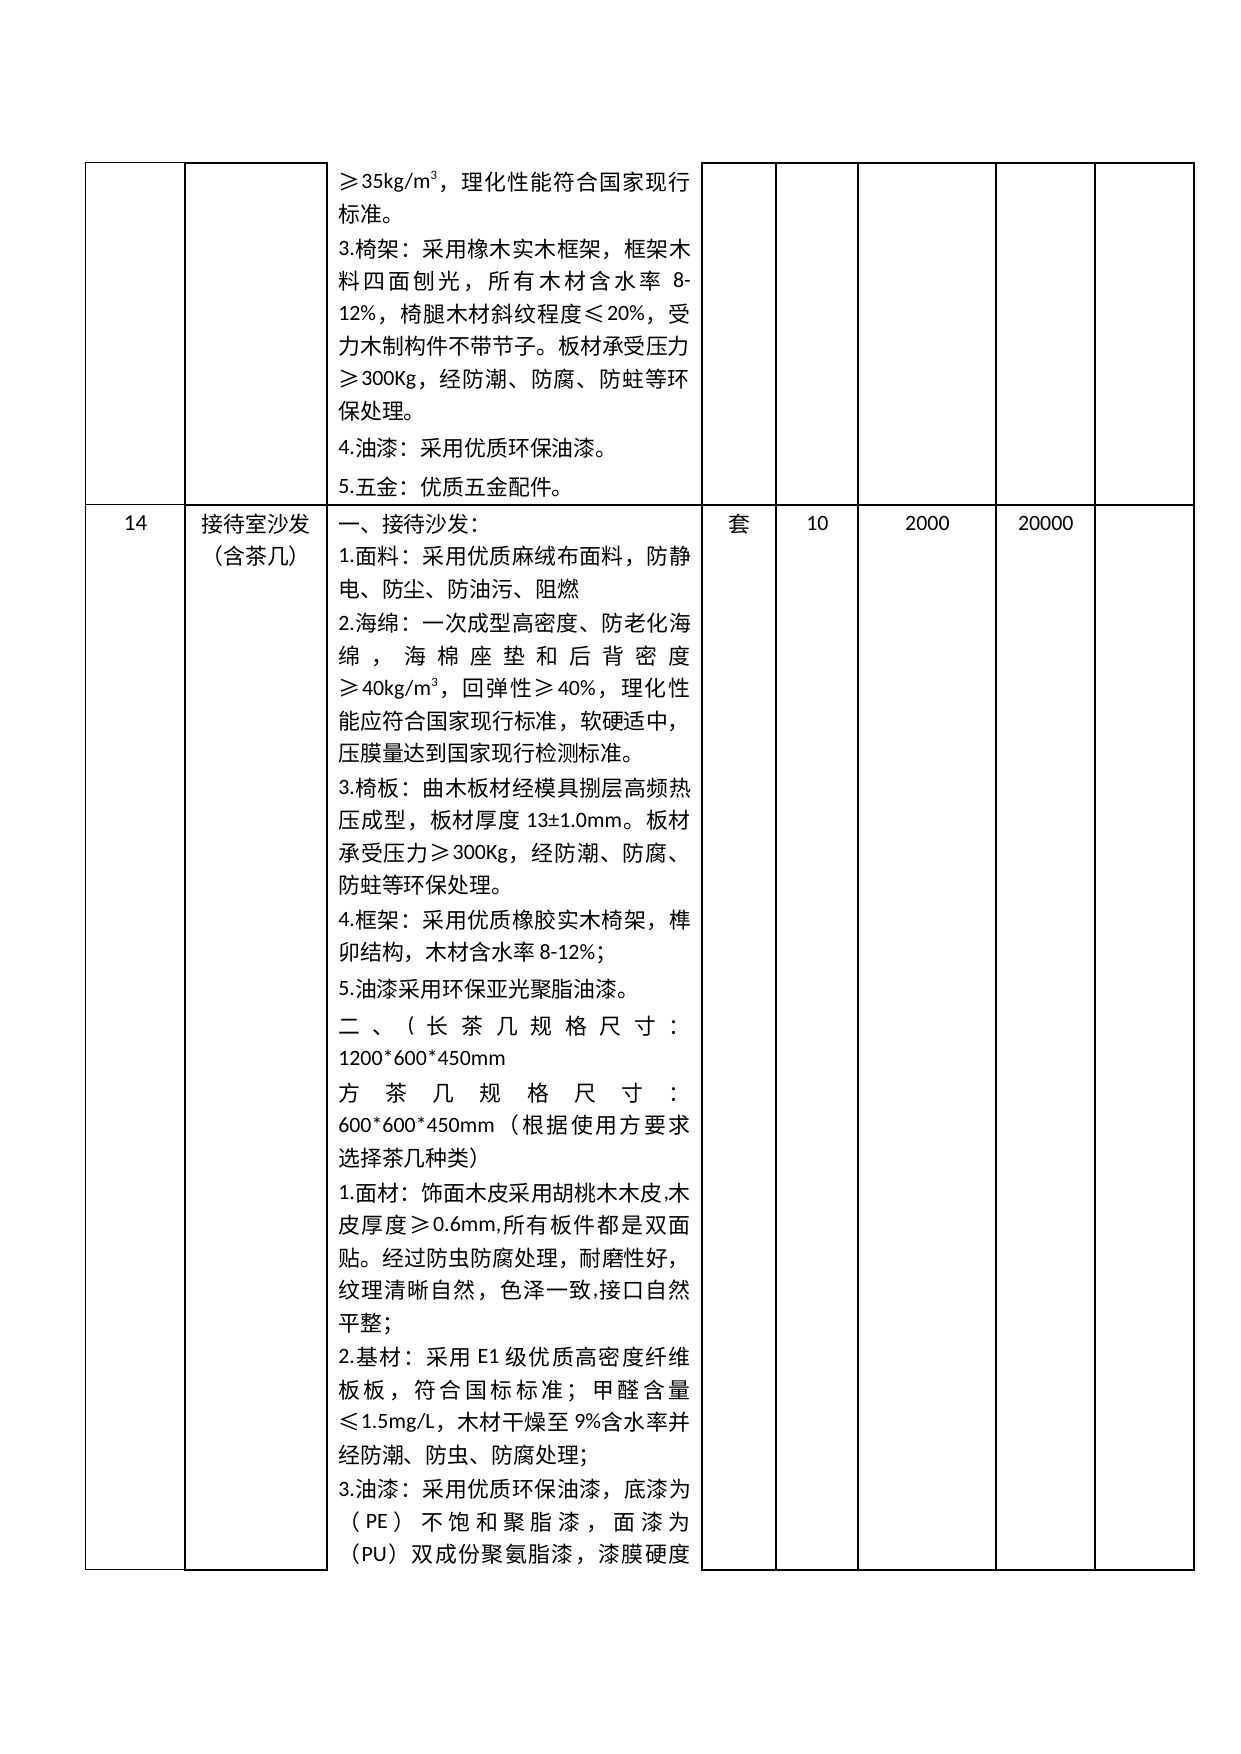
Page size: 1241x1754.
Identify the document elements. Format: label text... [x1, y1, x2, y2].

table_cell 14 [86, 505, 184, 1569]
table_cell 一、接待沙发： 1.面料：采用优质麻绒布面料，防静电、防尘、防油污、阻燃 [328, 506, 701, 604]
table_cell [328, 1470, 701, 1569]
table_cell 2.海绵：一次成型高密度、防老化海绵，海棉座垫和后背密度≥40kg/m3，回弹性≥40%，理化性能应符合国家现行标准，软硬适中，压膜量达到国家现行检测标准。 [328, 604, 701, 768]
table_cell 二、(长茶几规格尺寸：1200*600*450mm [328, 1006, 701, 1073]
table_cell 方茶几规格尺寸：600*600*450mm（根据使用方要求选择茶几种类） [328, 1074, 701, 1173]
table_cell 套 [703, 506, 775, 1569]
table_cell 2.基材：采用E1级优质高密度纤维板板，符合国标标准；甲醛含量≤1.5mg/L，木材干燥至9%含水率并经防潮、防虫、防腐处理； [328, 1338, 701, 1470]
table_cell 4.油漆：采用优质环保油漆。 [328, 426, 701, 465]
table_cell 5.五金：优质五金配件。 [328, 465, 701, 504]
table_cell [1096, 506, 1193, 1569]
table_cell 5.油漆采用环保亚光聚脂油漆。 [328, 968, 701, 1006]
table_cell 接待室沙发（含茶几） [186, 506, 326, 1569]
table_cell 4.框架：采用优质橡胶实木椅架，榫卯结构，木材含水率8-12%； [328, 900, 701, 967]
table_cell 3.椅架：采用橡木实木框架，框架木料四面刨光，所有木材含水率 8-12%，椅腿木材斜纹程度≤20%，受力木制构件不带节子。板材承受压力≥300Kg，经防潮、防腐、防蛀等环保处理。 [328, 229, 701, 426]
table_cell 3.椅板：曲木板材经模具捌层高频热压成型，板材厚度13±1.0mm。板材承受压力≥300Kg，经防潮、防腐、防蛀等环保处理。 [328, 768, 701, 900]
table_cell 1.面材：饰面木皮采用胡桃木木皮,木皮厚度≥0.6mm,所有板件都是双面贴。经过防虫防腐处理，耐磨性好，纹理清晰自然，色泽一致,接口自然平整； [328, 1173, 701, 1338]
table_cell 20000 [997, 506, 1094, 1569]
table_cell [328, 162, 701, 229]
table_cell 2000 [859, 506, 995, 1569]
table_cell 10 [777, 506, 857, 1569]
